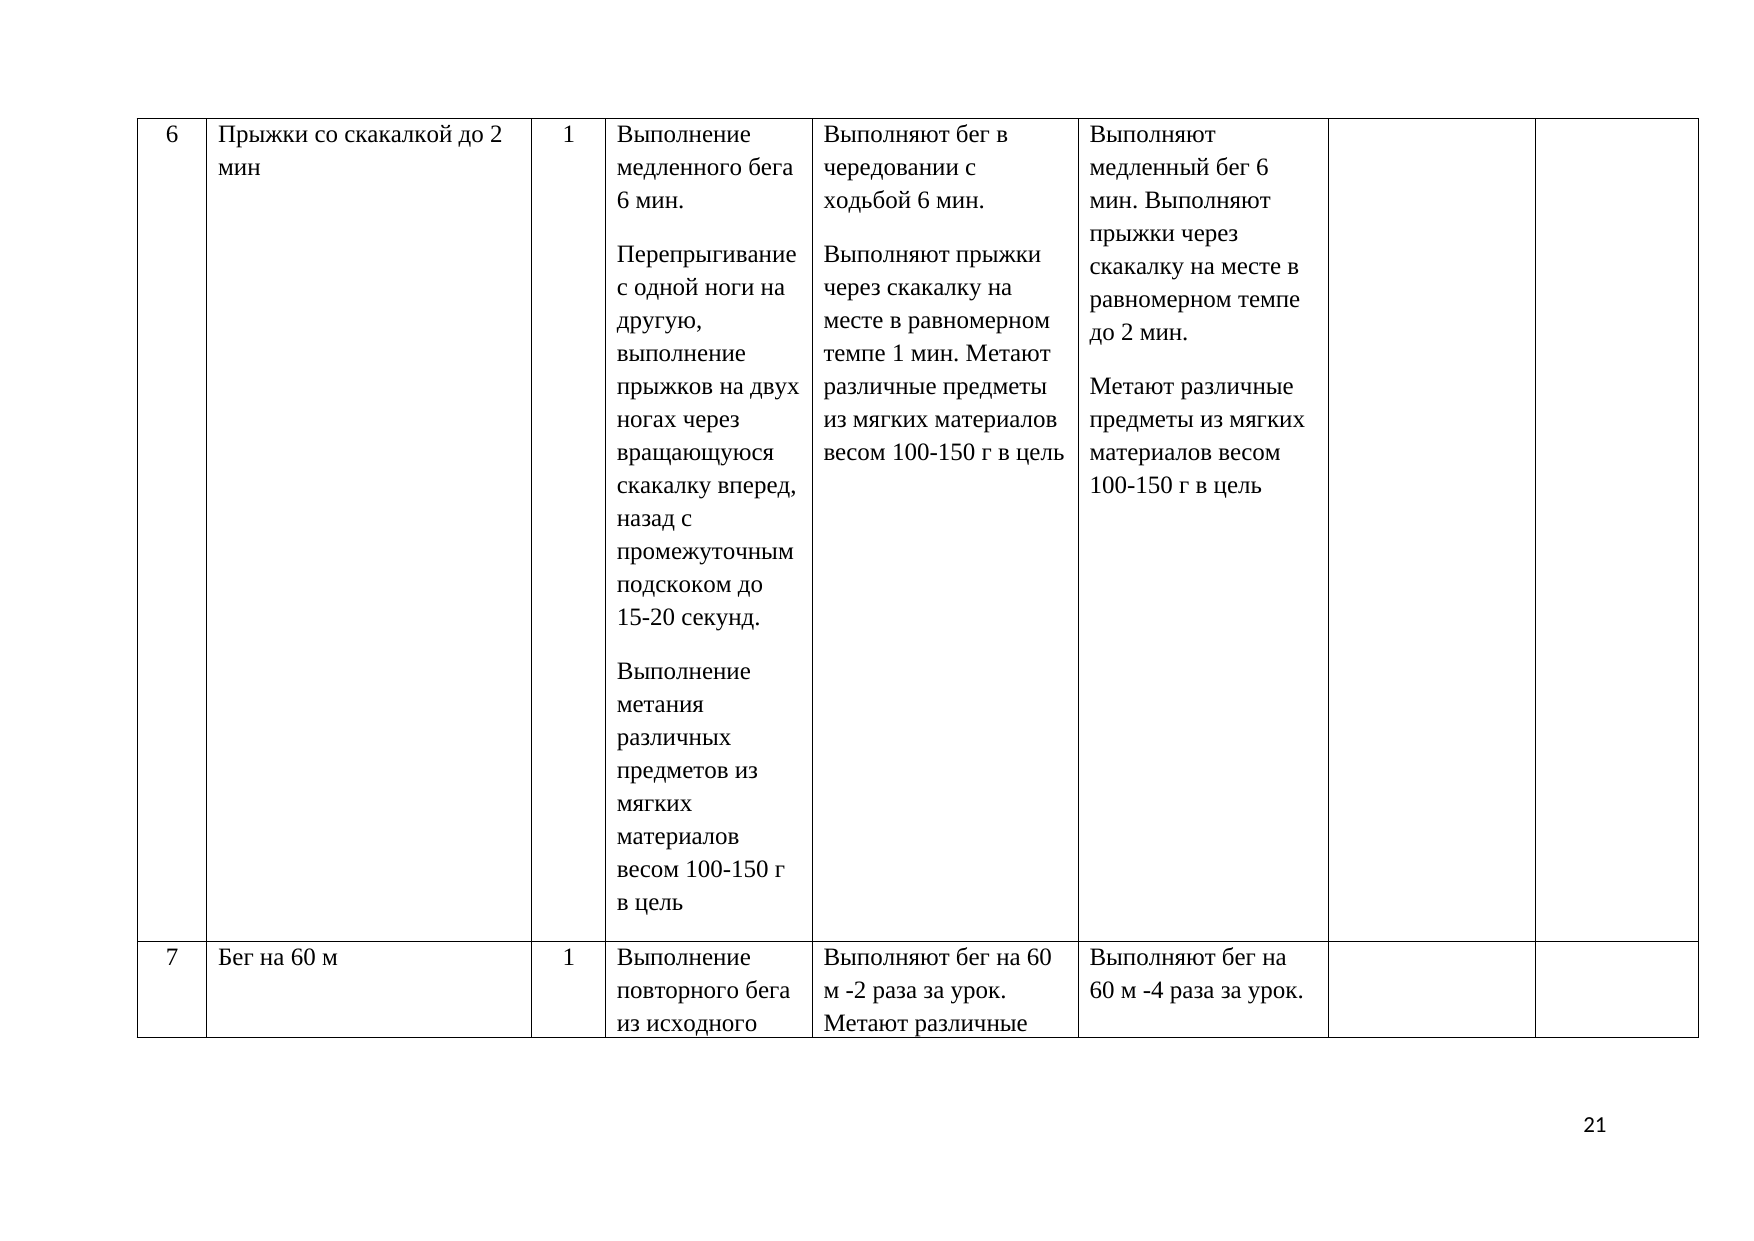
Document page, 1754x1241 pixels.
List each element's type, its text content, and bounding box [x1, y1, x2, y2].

table_cell Выполняют бег в чередовании с ходьбой 6 мин. Выполняют прыжки через скакалку на месте в равномерном темпе 1 мин. Метают различные предметы из мягких материалов весом 100-150 г в цель [813, 119, 1078, 941]
table_cell 7 [138, 942, 206, 1037]
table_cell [813, 942, 1078, 1037]
table_cell [1329, 119, 1535, 941]
table_cell 6 [138, 119, 206, 941]
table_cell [606, 942, 812, 1037]
table_cell Прыжки со скакалкой до 2 мин [207, 119, 531, 941]
table_cell Выполнение медленного бега 6 мин. Перепрыгивание с одной ноги на другую, выполнение прыжков на двух ногах через вращающуюся скакалку вперед, назад с промежуточным подскоком до 15-20 секунд. Выполнение метания различных предметов из мягких материалов весом 100-150 г в цель [606, 119, 812, 941]
table_cell 1 [532, 942, 605, 1037]
table_cell [1536, 942, 1698, 1037]
table_cell Выполняют медленный бег 6 мин. Выполняют прыжки через скакалку на месте в равномерном темпе до 2 мин. Метают различные предметы из мягких материалов весом 100-150 г в цель [1079, 119, 1328, 941]
table_cell 1 [532, 119, 605, 941]
table_cell [1329, 942, 1535, 1037]
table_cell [1079, 942, 1328, 1037]
table_cell [1536, 119, 1698, 941]
table_cell Бег на 60 м [207, 942, 531, 1037]
